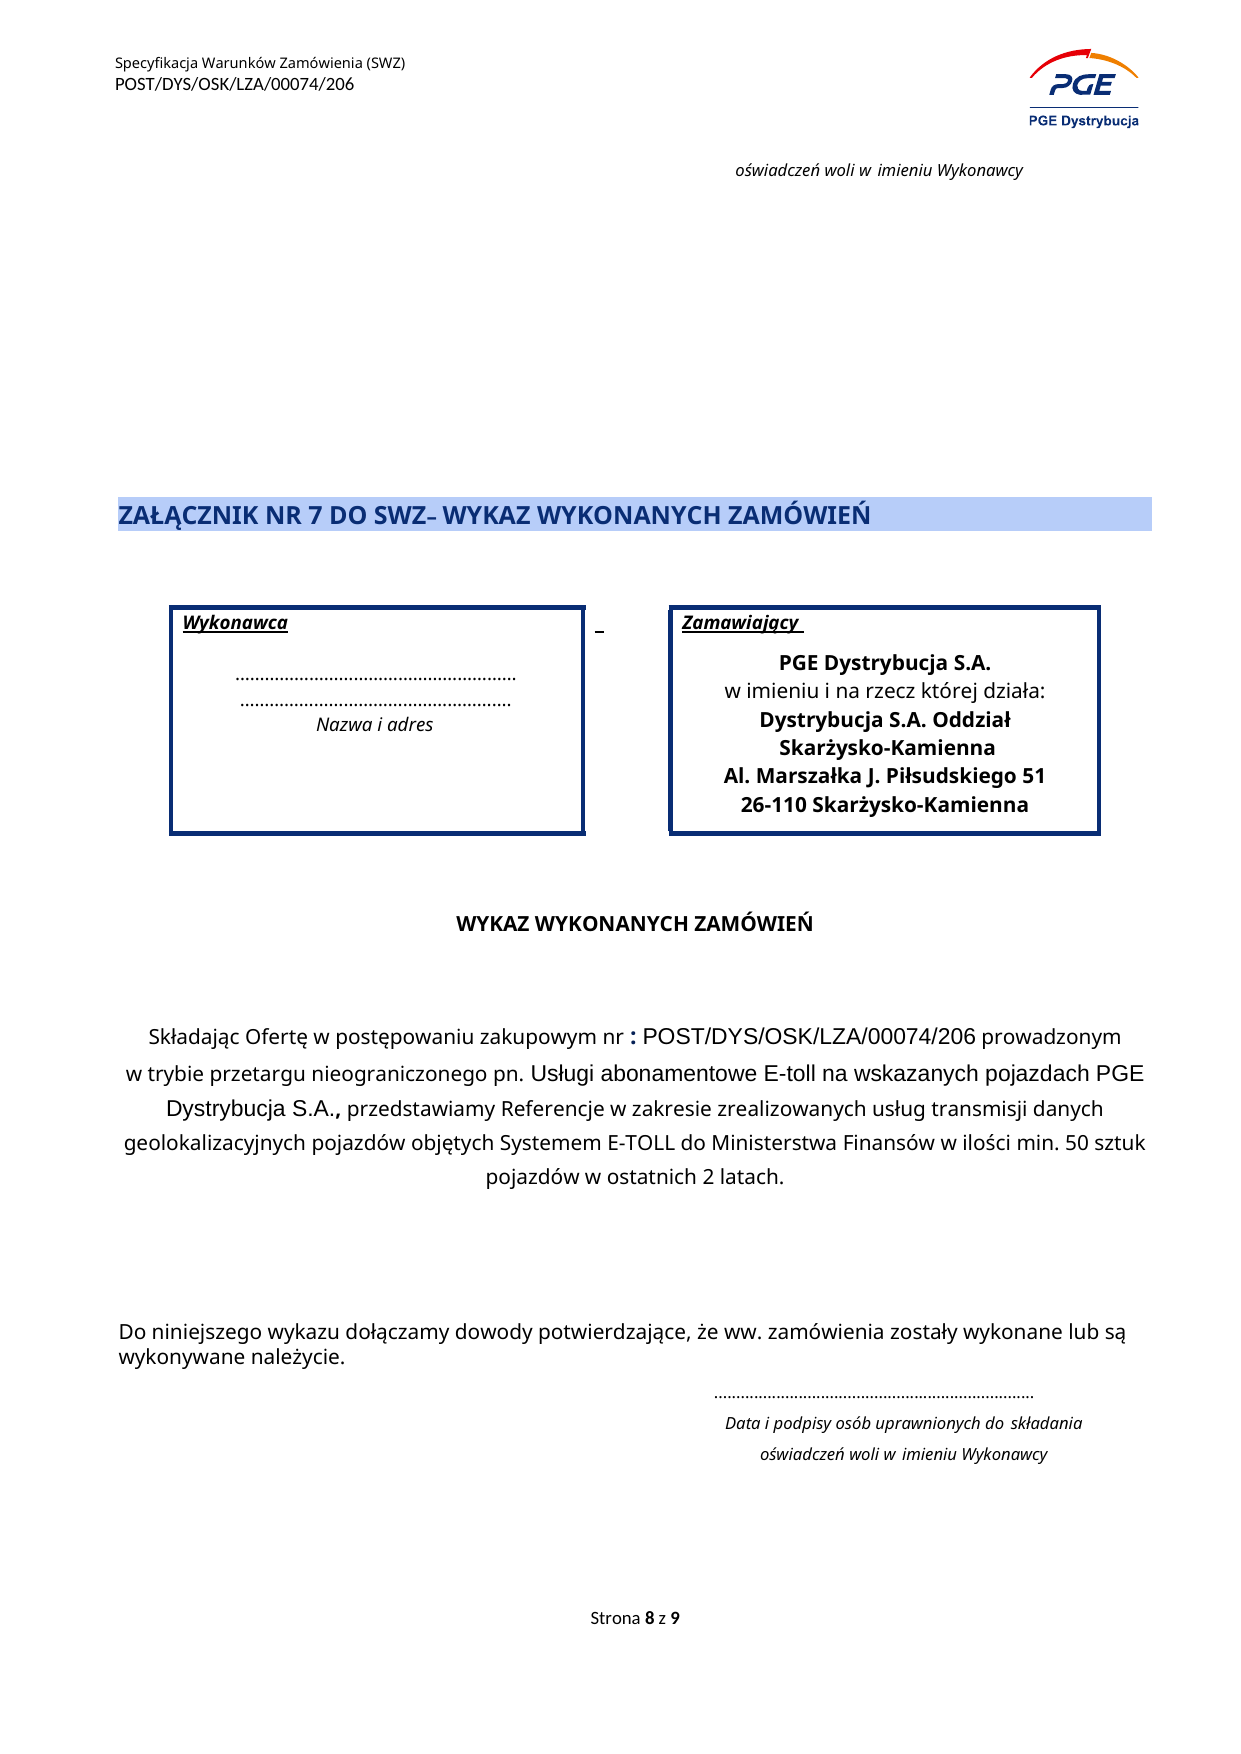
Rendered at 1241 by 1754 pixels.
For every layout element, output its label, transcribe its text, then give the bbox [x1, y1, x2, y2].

table_header Wykonawca ………………………………………………… ………………………………………………. Nazwa i adres [173, 610, 581, 831]
text Data i podpisy osób uprawnionych do składania [664, 1411, 1144, 1434]
table_header [585, 605, 669, 831]
text Do niniejszego wykazu dołączamy dowody potwierdzające, że ww. zamówienia zostały wykonane lub są wykonywane należycie. [118, 1320, 1152, 1370]
text WYKAZ WYKONANYCH ZAMÓWIEŃ [118, 909, 1152, 938]
table_header Zamawiający PGE Dystrybucja S.A. w imieniu i na rzecz której działa: Dystrybucja S.A. Oddział Skarżysko-Kamienna Al. Marszałka J. Piłsudskiego 51 26-110 Skarżysko-Kamienna [673, 610, 1097, 831]
subtitle ZAŁĄCZNIK NR 7 DO SWZ– WYKAZ WYKONANYCH ZAMÓWIEŃ [118, 497, 1152, 531]
text oświadczeń woli w imieniu Wykonawcy [664, 1442, 1144, 1465]
text ........................................................................ [118, 1378, 1240, 1403]
text Składając Ofertę w postępowaniu zakupowym nr : prowadzonym w trybie przetargu nieograniczonego pn. , przedstawiamy Referencje w zakresie zrealizowanych usług transmisji danych geolokalizacyjnych pojazdów objętych Systemem E-TOLL do Ministerstwa Finansów w ilości min. 50 sztuk pojazdów w ostatnich 2 latach. [118, 1019, 1152, 1191]
text oświadczeń woli w imieniu Wykonawcy [664, 159, 1144, 182]
